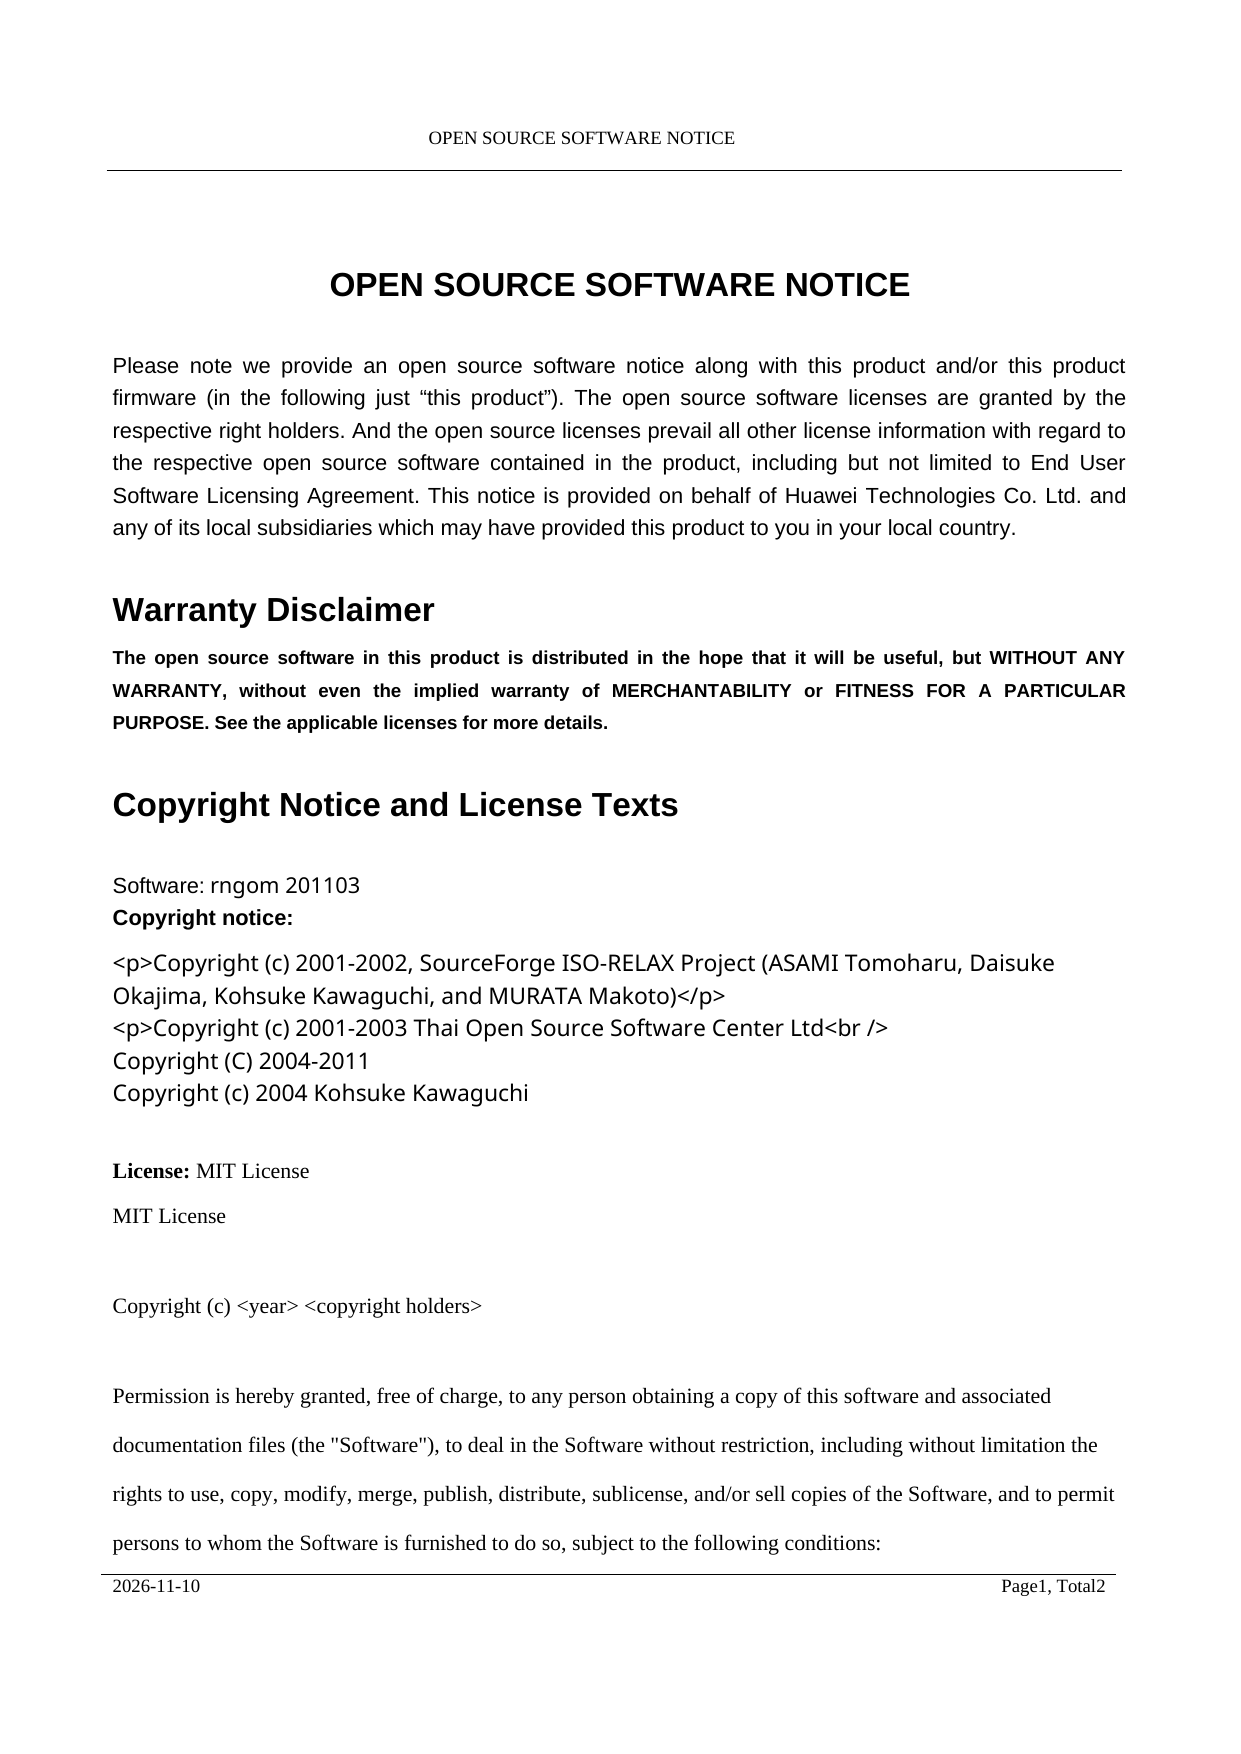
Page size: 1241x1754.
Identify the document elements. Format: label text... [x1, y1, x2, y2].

text Warranty Disclaimer [112, 576, 1128, 641]
text Software: rngom 201103 [112, 869, 1128, 901]
text Copyright (c) 2004 Kohsuke Kawaguchi [112, 1077, 1128, 1109]
text Permission is hereby granted, free of charge, to any person obtaining a copy of this software and associated documentation files (the "Software"), to deal in the Software without restriction, including without limitation the rights to use, copy, modify, merge, publish, distribute, sublicense, and/or sell copies of the Software, and to permit persons to whom the Software is furnished to do so, subject to the following conditions: [112, 1380, 1128, 1558]
text Please note we provide an open source software notice along with this product and/or this product firmware (in the following just “this product”). The open source software licenses are granted by the respective right holders. And the open source licenses prevail all other license information with regard to the respective open source software contained in the product, including but not limited to End User Software Licensing Agreement. This notice is provided on behalf of Huawei Technologies Co. Ltd. and any of its local subsidiaries which may have provided this product to you in your local country. [112, 349, 1128, 544]
text Copyright notice: [112, 901, 1128, 934]
text <p>Copyright (c) 2001-2003 Thai Open Source Software Center Ltd<br /> [112, 1012, 1128, 1044]
text <p>Copyright (c) 2001-2002, SourceForge ISO-RELAX Project (ASAMI Tomoharu, Daisuke Okajima, Kohsuke Kawaguchi, and MURATA Makoto)</p> [112, 947, 1128, 1012]
text License: MIT License [112, 1154, 1128, 1187]
text Copyright Notice and License Texts [112, 771, 1128, 836]
text The open source software in this product is distributed in the hope that it will be useful, but WITHOUT ANY WARRANTY, without even the implied warranty of MERCHANTABILITY or FITNESS FOR A PARTICULAR PURPOSE. See the applicable licenses for more details. [112, 641, 1128, 739]
text MIT License [112, 1199, 1128, 1232]
text Copyright (C) 2004-2011 [112, 1044, 1128, 1077]
text Copyright (c) <year> <copyright holders> [112, 1289, 1128, 1322]
text OPEN SOURCE SOFTWARE NOTICE [112, 251, 1128, 316]
